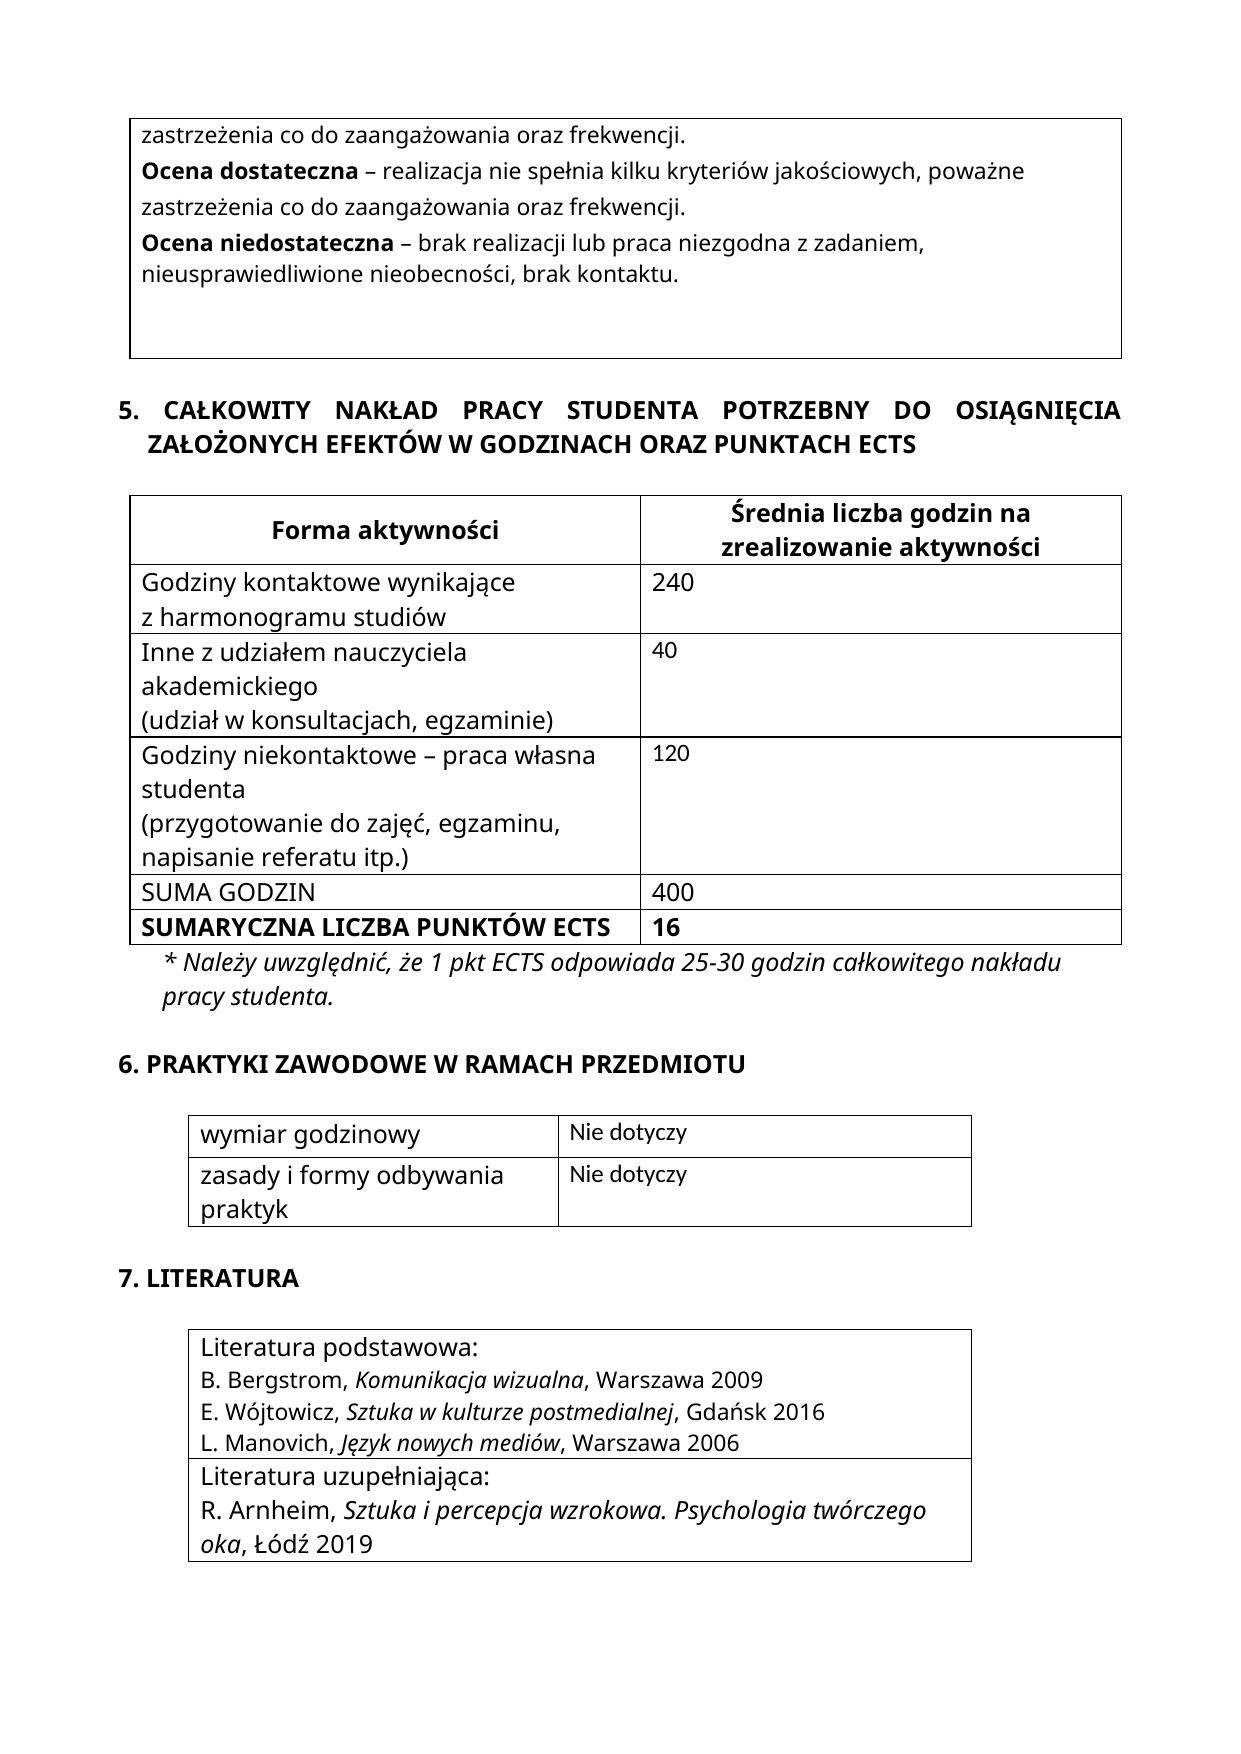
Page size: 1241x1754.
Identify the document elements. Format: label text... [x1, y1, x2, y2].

table_cell Inne z udziałem nauczyciela akademickiego (udział w konsultacjach, egzaminie) [131, 634, 640, 736]
table_cell 16 [641, 910, 1121, 944]
text 6. PRAKTYKI ZAWODOWE W RAMACH PRZEDMIOTU [118, 1047, 1122, 1081]
table_header Forma aktywności [131, 496, 640, 564]
table_cell SUMA GODZIN [131, 875, 640, 909]
table_cell 40 [641, 634, 1121, 736]
table_cell Godziny kontaktowe wynikające z harmonogramu studiów [131, 565, 640, 633]
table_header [131, 119, 1121, 358]
text * Należy uwzględnić, że 1 pkt ECTS odpowiada 25-30 godzin całkowitego nakładu pracy studenta. [162, 945, 1122, 1013]
text 7. LITERATURA [118, 1261, 1122, 1295]
table_cell 400 [641, 875, 1121, 909]
table_cell 240 [641, 565, 1121, 633]
table_cell Godziny niekontaktowe – praca własna studenta (przygotowanie do zajęć, egzaminu, napisanie referatu itp.) [131, 738, 640, 874]
table_header wymiar godzinowy [189, 1116, 558, 1157]
text 5. CAŁKOWITY NAKŁAD PRACY STUDENTA POTRZEBNY DO OSIĄGNIĘCIA ZAŁOŻONYCH EFEKTÓW W GODZINACH ORAZ PUNKTACH ECTS [118, 393, 1122, 461]
table_cell zasady i formy odbywania praktyk [189, 1158, 558, 1226]
table_header Literatura podstawowa: B. Bergstrom, Komunikacja wizualna, Warszawa 2009 E. Wójtowicz, Sztuka w kulturze postmedialnej, Gdańsk 2016 L. Manovich, Język nowych mediów, Warszawa 2006 [189, 1330, 971, 1458]
table_cell SUMARYCZNA LICZBA PUNKTÓW ECTS [131, 910, 640, 944]
table_header Nie dotyczy [559, 1116, 971, 1157]
table_cell Nie dotyczy [559, 1158, 971, 1226]
table_cell Literatura uzupełniająca: R. Arnheim, Sztuka i percepcja wzrokowa. Psychologia twórczego oka, Łódź 2019 [189, 1459, 971, 1561]
table_cell 120 [641, 738, 1121, 874]
table_header Średnia liczba godzin na zrealizowanie aktywności [641, 496, 1121, 564]
